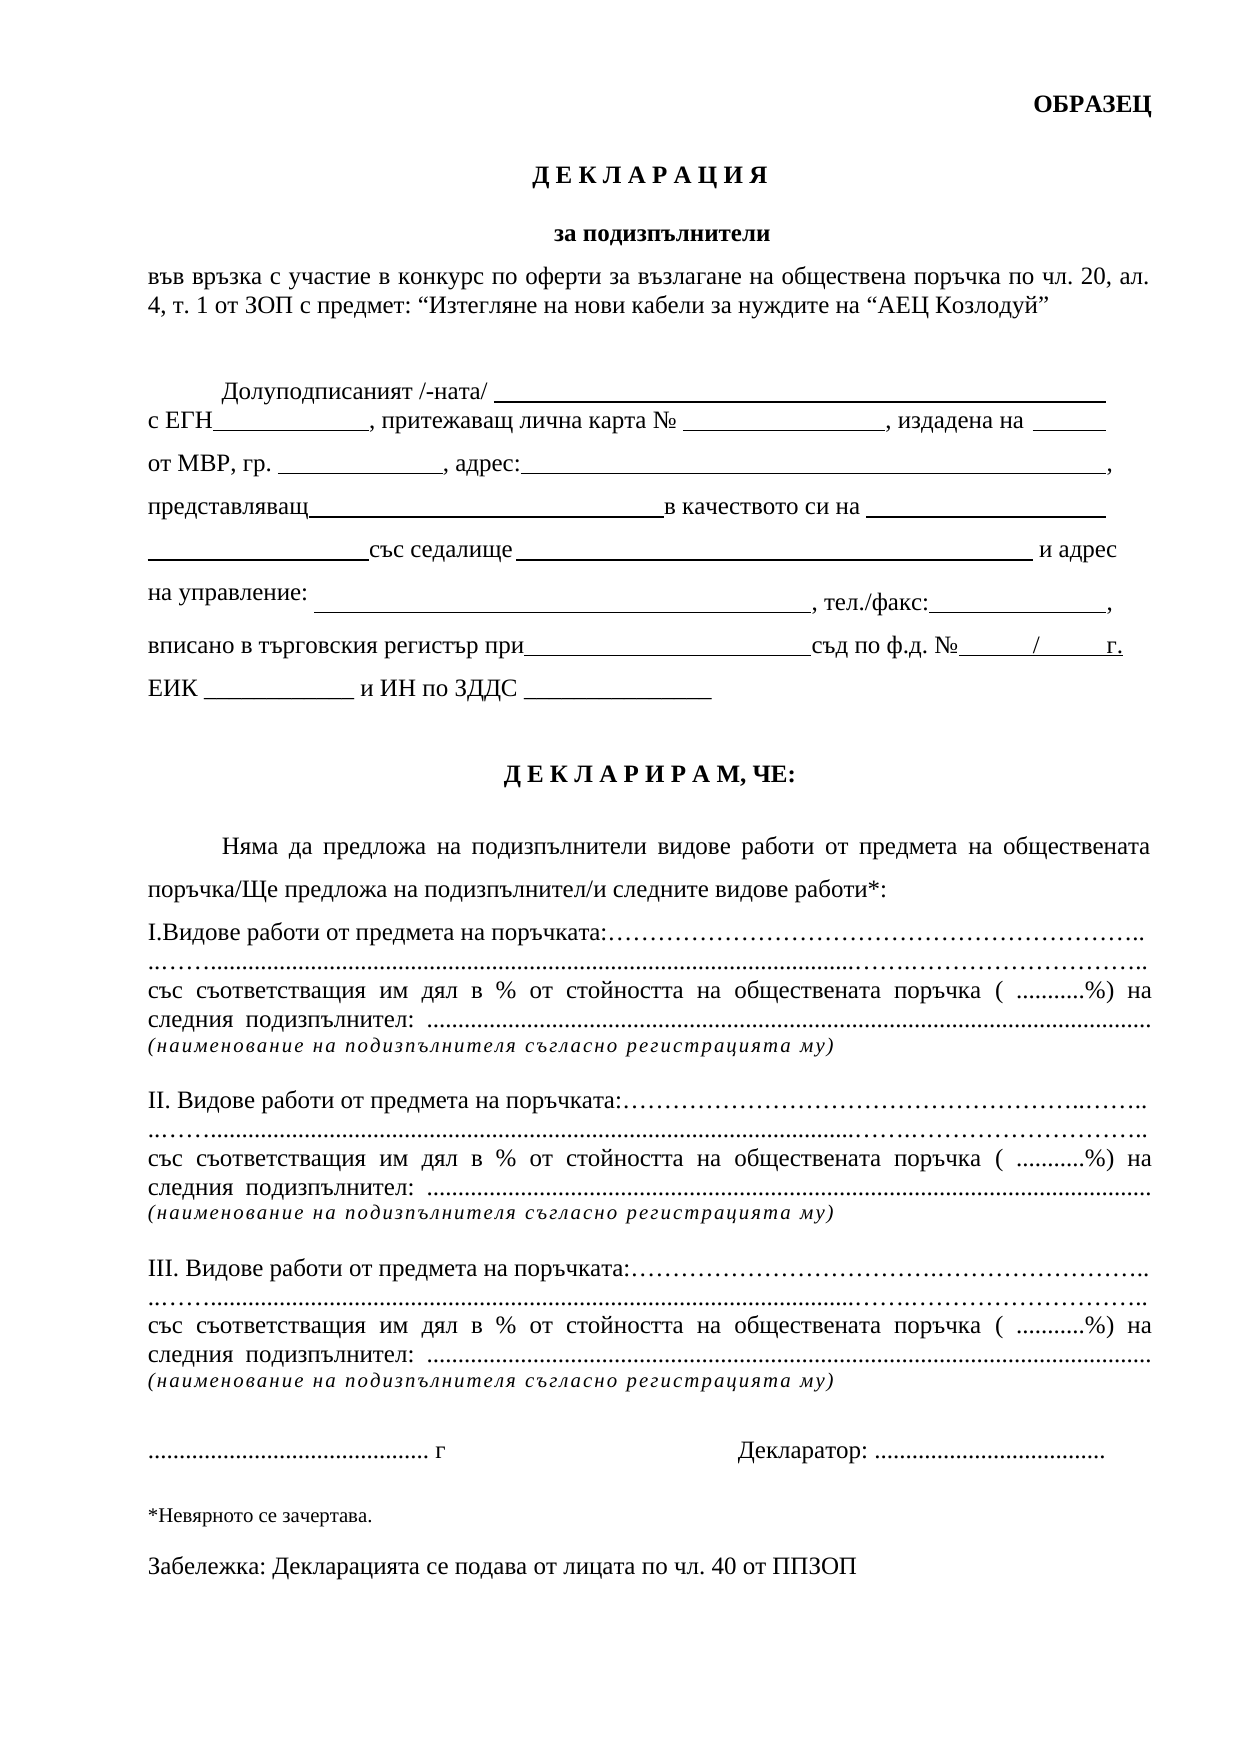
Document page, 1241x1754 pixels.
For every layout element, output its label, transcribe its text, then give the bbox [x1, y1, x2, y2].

text със съответстващия им дял в % от стойността на обществената поръчка ( ...........%) на следния подизпълнител: .................................................................................................................... (наименование на подизпълнителя съгласно регистрацията му) [148, 975, 1152, 1057]
text І.Видове работи от предмета на поръчката:……………………………………………………….. ..…….......................................................................................................…….……………………….. [148, 917, 1152, 975]
list ОБРАЗЕЦ [541, 89, 1152, 117]
title Д Е К Л А Р А Ц И Я [148, 161, 1152, 189]
text със съответстващия им дял в % от стойността на обществената поръчка ( ...........%) на следния подизпълнител: .................................................................................................................... (наименование на подизпълнителя съгласно регистрацията му) [148, 1143, 1152, 1224]
text за подизпълнители [148, 218, 1152, 247]
text с ЕГН , притежаващ лична карта № , издадена на [148, 405, 1152, 434]
text ІІ. Видове работи от предмета на поръчката:………………………………………………..…….. ..…….......................................................................................................…….……………………….. [148, 1085, 1152, 1143]
text във връзка с участие в конкурс по оферти за възлагане на обществена поръчка по чл. 20, ал. 4, т. 1 от ЗОП с предмет: “Изтегляне на нови кабели за нуждите на “АЕЦ Козлодуй” [148, 261, 1152, 319]
text Долуподписаният /-ната/ [148, 376, 1152, 405]
text ............................................. г Декларатор: ..................................... [148, 1435, 1152, 1464]
text ІІІ. Видове работи от предмета на поръчката:……………………………….…………………….. ..…….......................................................................................................…….……………………….. [148, 1253, 1152, 1311]
text от МВР, гр. , адрес: , [148, 448, 1152, 477]
text със съответстващия им дял в % от стойността на обществената поръчка ( ...........%) на следния подизпълнител: .................................................................................................................... (наименование на подизпълнителя съгласно регистрацията му) [148, 1311, 1152, 1392]
text Забележка: Декларацията се подава от лицата по чл. 40 от ППЗОП [148, 1551, 1152, 1579]
text на управление: , тел./факс: , вписано в търговския регистър при съд по ф.д. № / г. ЕИК ____________ и ИН по ЗДДС _______________ [148, 577, 1152, 702]
text Д Е К Л А Р И Р А М, ЧЕ: [148, 759, 1152, 788]
text Няма да предложа на подизпълнители видове работи от предмета на обществената поръчка/Ще предложа на подизпълнител/и следните видове работи*: [148, 831, 1152, 903]
text представляващ в качеството си на със седалище и адрес [148, 491, 1152, 563]
text *Невярното се зачертава. [148, 1503, 1152, 1527]
